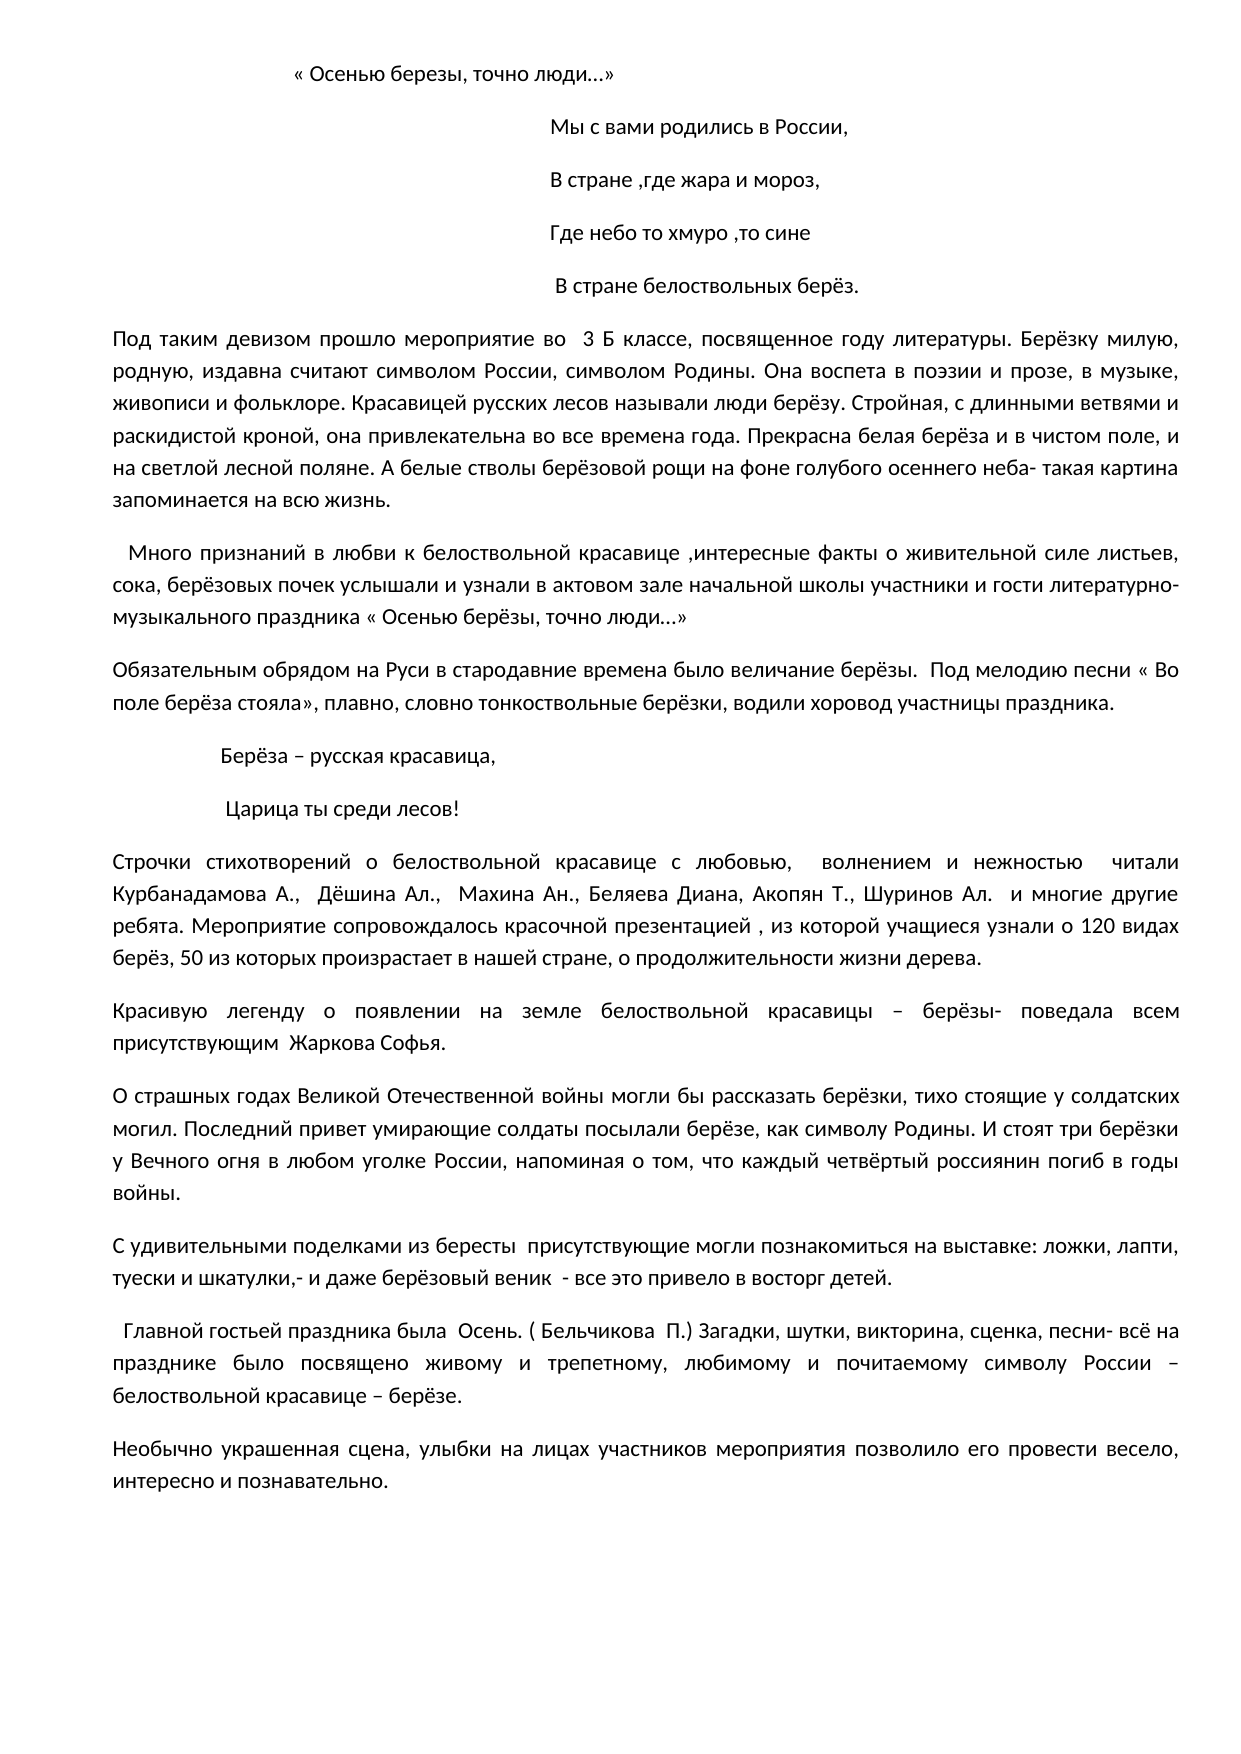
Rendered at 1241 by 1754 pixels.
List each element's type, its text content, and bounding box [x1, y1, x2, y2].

text С удивительными поделками из бересты присутствующие могли познакомиться на выставке: ложки, лапти, туески и шкатулки,- и даже берёзовый веник - все это привело в восторг детей. [112, 1231, 1181, 1291]
text Царица ты среди лесов! [112, 794, 1181, 822]
text Берёза – русская красавица, [112, 741, 1181, 769]
text Обязательным обрядом на Руси в стародавние времена было величание берёзы. Под мелодию песни « Во поле берёза стояла», плавно, словно тонкоствольные берёзки, водили хоровод участницы праздника. [112, 656, 1181, 716]
text Строчки стихотворений о белоствольной красавице с любовью, волнением и нежностью читали Курбанадамова А., Дёшина Ал., Махина Ан., Беляева Диана, Акопян Т., Шуринов Ал. и многие другие ребята. Мероприятие сопровождалось красочной презентацией , из которой учащиеся узнали о 120 видах берёз, 50 из которых произрастает в нашей стране, о продолжительности жизни дерева. [112, 847, 1181, 971]
text Много признаний в любви к белоствольной красавице ,интересные факты о живительной силе листьев, сока, берёзовых почек услышали и узнали в актовом зале начальной школы участники и гости литературно- музыкального праздника « Осенью берёзы, точно люди…» [112, 538, 1181, 631]
text Красивую легенду о появлении на земле белоствольной красавицы – берёзы- поведала всем присутствующим Жаркова Софья. [112, 996, 1181, 1057]
text Главной гостьей праздника была Осень. ( Бельчикова П.) Загадки, шутки, викторина, сценка, песни- всё на празднике было посвящено живому и трепетному, любимому и почитаемому символу России – белоствольной красавице – берёзе. [112, 1316, 1181, 1409]
text В стране ,где жара и мороз, [112, 165, 1181, 193]
text Мы с вами родились в России, [112, 112, 1181, 140]
text О страшных годах Великой Отечественной войны могли бы рассказать берёзки, тихо стоящие у солдатских могил. Последний привет умирающие солдаты посылали берёзе, как символу Родины. И стоят три берёзки у Вечного огня в любом уголке России, напоминая о том, что каждый четвёртый россиянин погиб в годы войны. [112, 1082, 1181, 1206]
text Необычно украшенная сцена, улыбки на лицах участников мероприятия позволило его провести весело, интересно и познавательно. [112, 1434, 1181, 1494]
text Где небо то хмуро ,то сине [112, 218, 1181, 246]
text « Осенью березы, точно люди…» [112, 59, 1181, 87]
text В стране белоствольных берёз. [112, 271, 1181, 299]
text Под таким девизом прошло мероприятие во 3 Б классе, посвященное году литературы. Берёзку милую, родную, издавна считают символом России, символом Родины. Она воспета в поэзии и прозе, в музыке, живописи и фольклоре. Красавицей русских лесов называли люди берёзу. Стройная, с длинными ветвями и раскидистой кроной, она привлекательна во все времена года. Прекрасна белая берёза и в чистом поле, и на светлой лесной поляне. А белые стволы берёзовой рощи на фоне голубого осеннего неба- такая картина запоминается на всю жизнь. [112, 324, 1181, 513]
